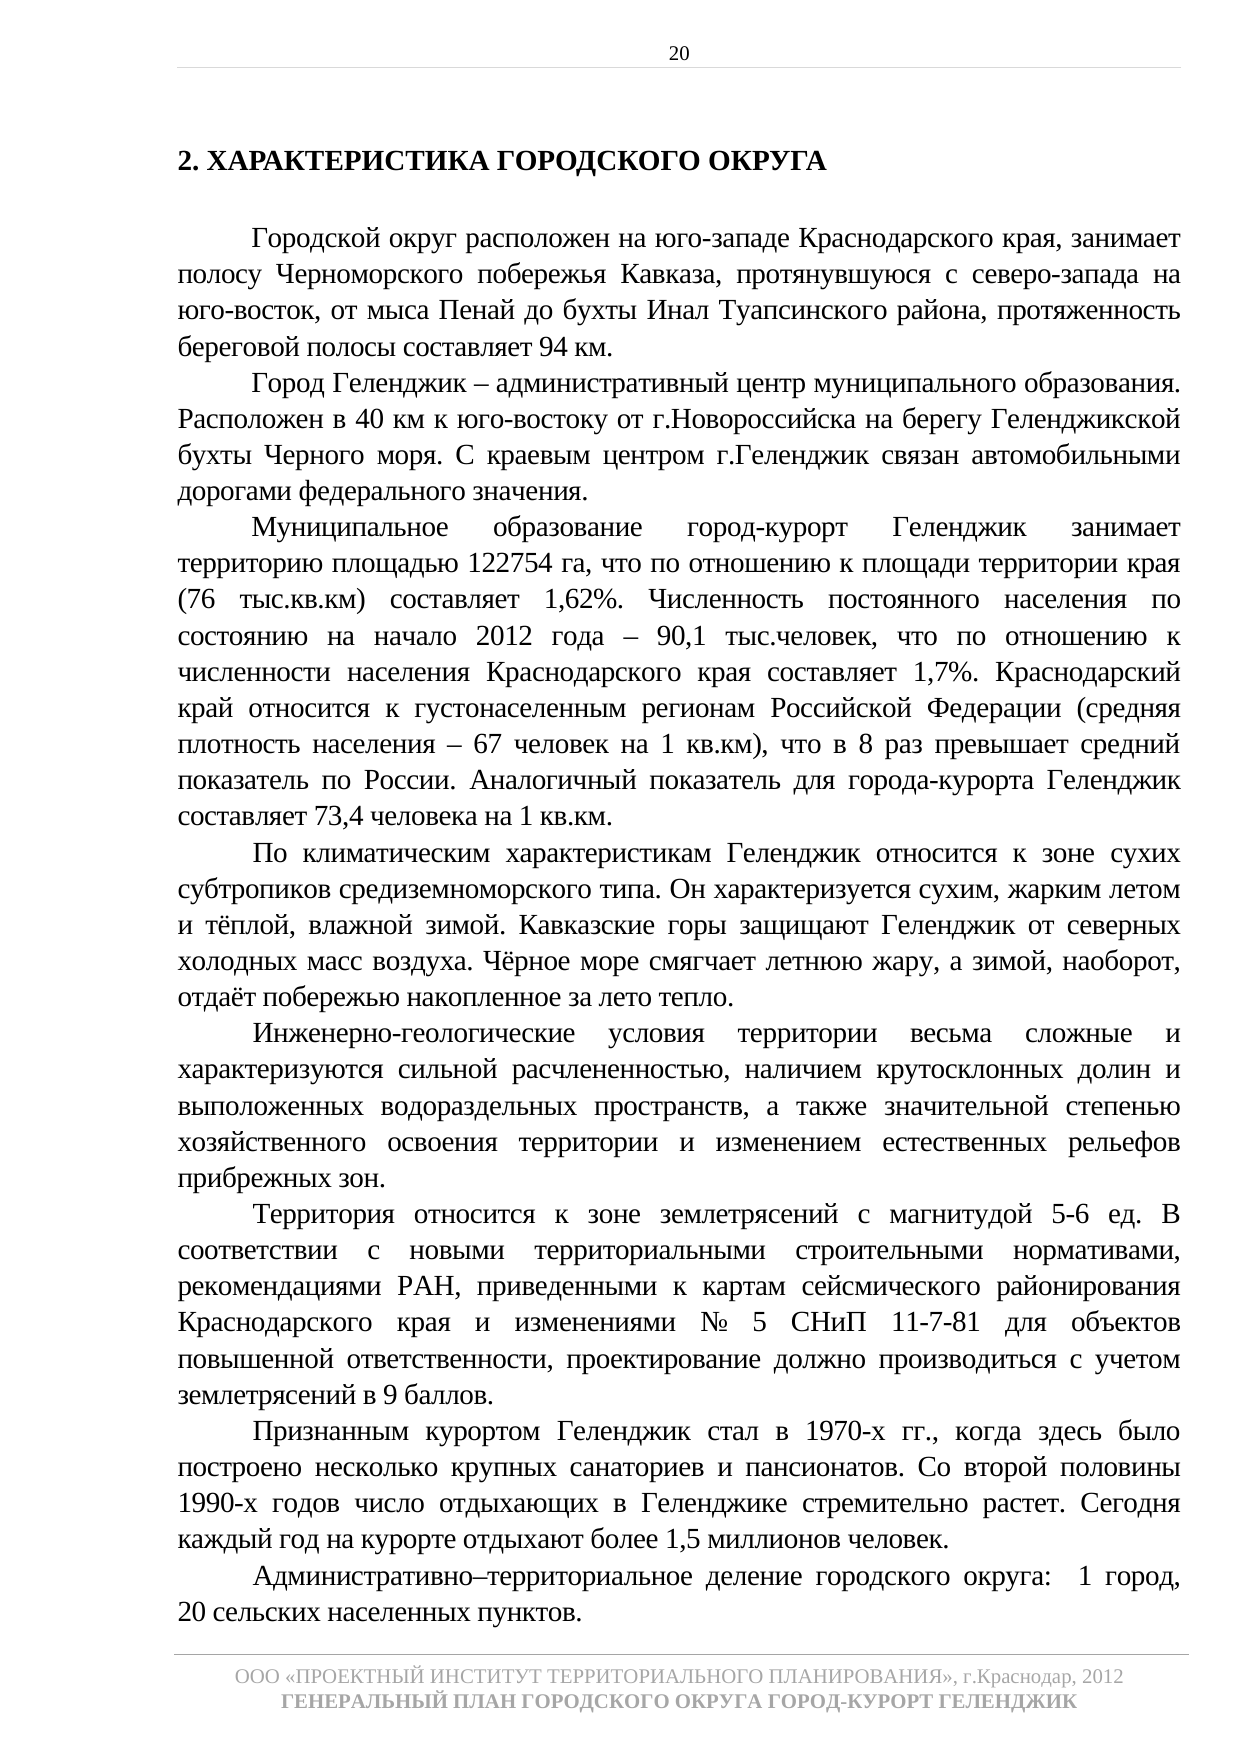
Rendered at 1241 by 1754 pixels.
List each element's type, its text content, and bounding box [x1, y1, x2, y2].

text Муниципальное образование город-курорт Геленджик занимает территорию площадью 122754 га, что по отношению к площади территории края (76 тыс.кв.км) составляет 1,62%. Численность постоянного населения по состоянию на начало 2012 года – 90,1 тыс.человек, что по отношению к численности населения Краснодарского края составляет 1,7%. Краснодарский край относится к густонаселенным регионам Российской Федерации (средняя плотность населения – 67 человек на 1 кв.км), что в 8 раз превышает средний показатель по России. Аналогичный показатель для города-курорта Геленджик составляет 73,4 человека на 1 кв.км. [177, 509, 1181, 832]
text Инженерно-геологические условия территории весьма сложные и характеризуются сильной расчлененностью, наличием крутосклонных долин и выположенных водораздельных пространств, а также значительной степенью хозяйственного освоения территории и изменением естественных рельефов прибрежных зон. [177, 1015, 1181, 1193]
text Признанным курортом Геленджик стал в 1970-х гг., когда здесь было построено несколько крупных санаториев и пансионатов. Со второй половины 1990-х годов число отдыхающих в Геленджике стремительно растет. Сегодня каждый год на курорте отдыхают более 1,5 миллионов человек. [177, 1413, 1181, 1555]
text Городской округ расположен на юго-западе Краснодарского края, занимает полосу Черноморского побережья Кавказа, протянувшуюся с северо-запада на юго-восток, от мыса Пенай до бухты Инал Туапсинского района, протяженность береговой полосы составляет 94 км. [177, 220, 1181, 362]
text Административно–территориальное деление городского округа: 1 город, 20 сельских населенных пунктов. [177, 1558, 1181, 1627]
text Территория относится к зоне землетрясений с магнитудой 5-6 ед. В соответствии с новыми территориальными строительными нормативами, рекомендациями РАН, приведенными к картам сейсмического районирования Краснодарского края и изменениями № 5 СНиП 11-7-81 для объектов повышенной ответственности, проектирование должно производиться с учетом землетрясений в 9 баллов. [177, 1196, 1181, 1410]
text По климатическим характеристикам Геленджик относится к зоне сухих субтропиков средиземноморского типа. Он характеризуется сухим, жарким летом и тёплой, влажной зимой. Кавказские горы защищают Геленджик от северных холодных масс воздуха. Чёрное море смягчает летнюю жару, а зимой, наоборот, отдаёт побережью накопленное за лето тепло. [177, 835, 1181, 1013]
subtitle 2. ХАРАКТЕРИСТИКА ГОРОДСКОГО ОКРУГА [177, 143, 1181, 177]
text Город Геленджик – административный центр муниципального образования. Расположен в 40 км к юго-востоку от г.Новороссийска на берегу Геленджикской бухты Черного моря. С краевым центром г.Геленджик связан автомобильными дорогами федерального значения. [177, 365, 1181, 507]
